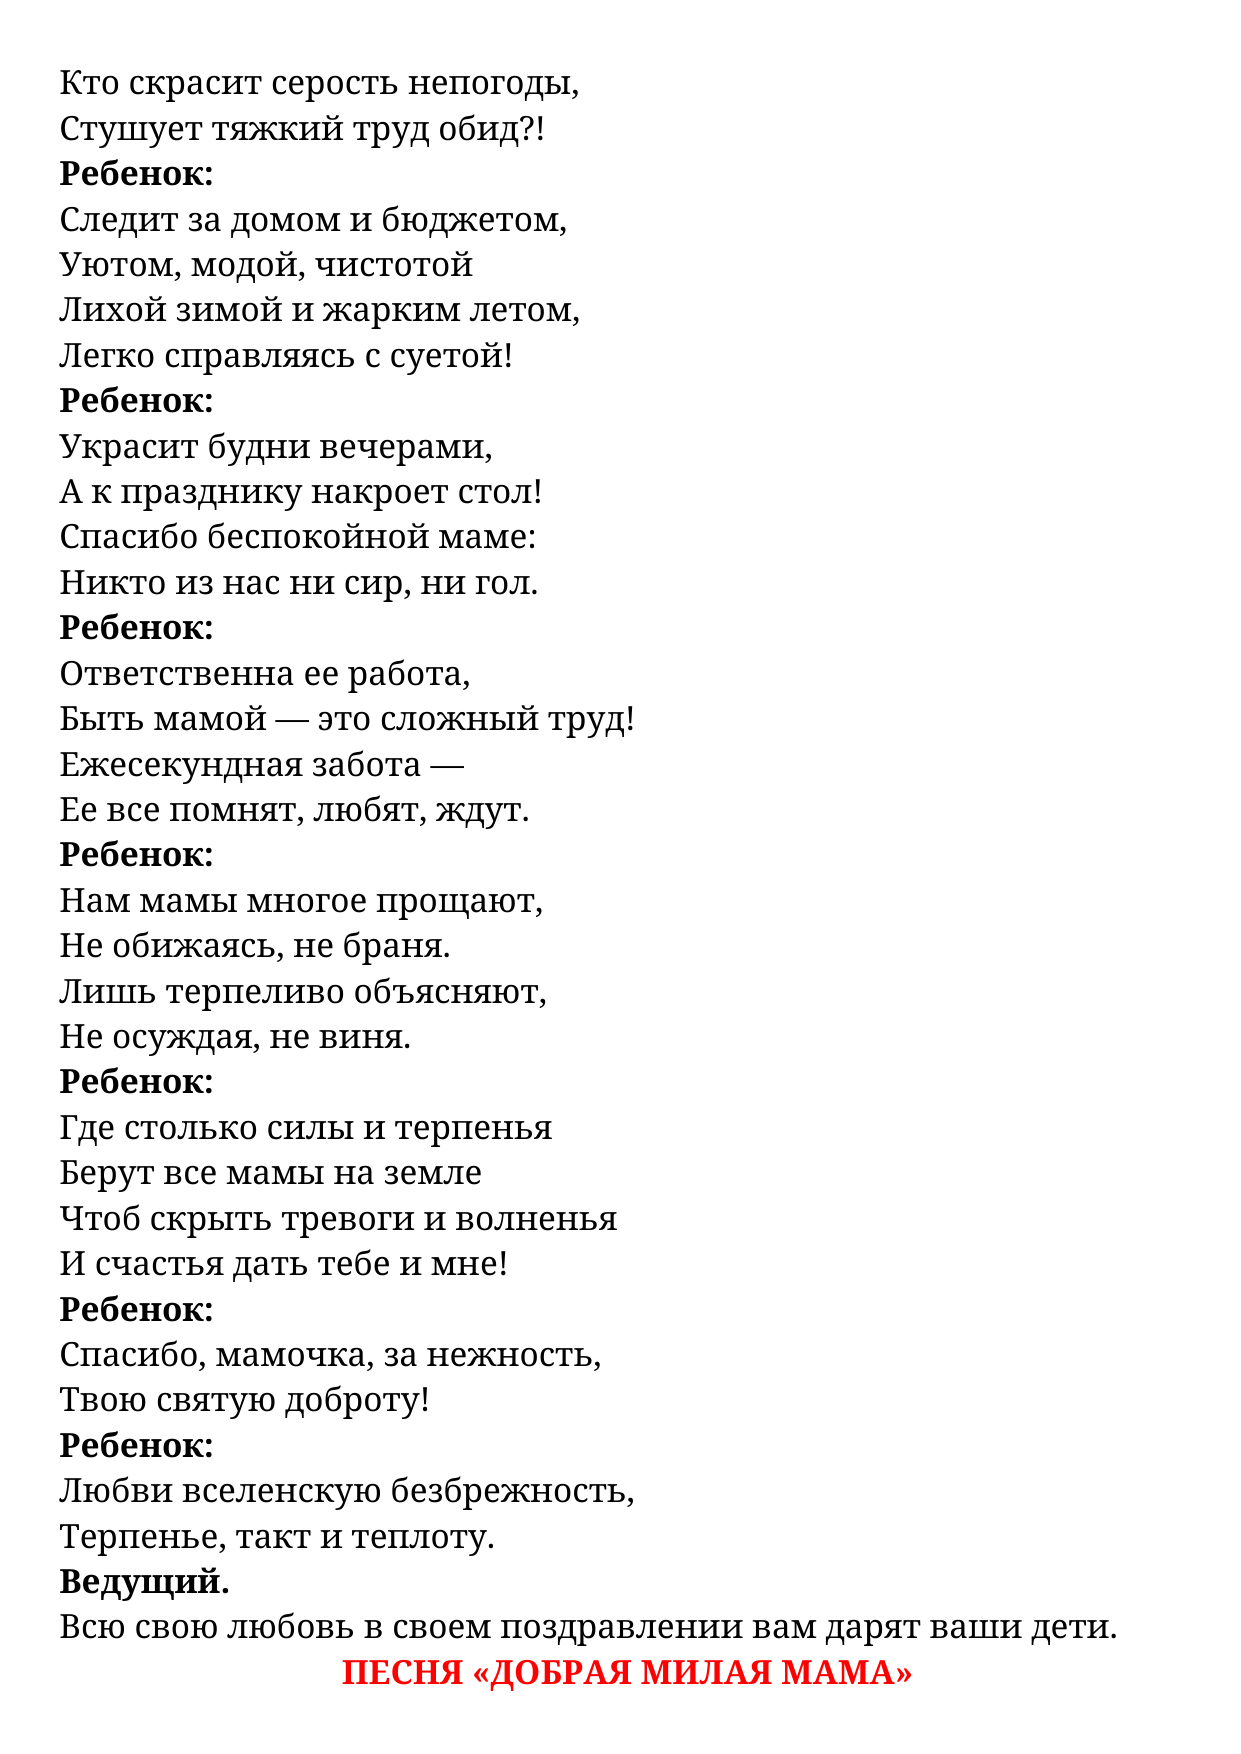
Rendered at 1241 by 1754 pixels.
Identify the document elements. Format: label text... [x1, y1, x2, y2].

text Нам мамы многое прощают, Не обижаясь, не браня. Лишь терпеливо объясняют, Не осуждая, не виня. Ребенок: [59, 877, 1196, 1104]
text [59, 59, 1196, 195]
text Следит за домом и бюджетом, Уютом, модой, чистотой Лихой зимой и жарким летом, Легко справляясь с суетой! Ребенок: [59, 195, 1196, 422]
text Ответственна ее работа, Быть мамой — это сложный труд! Ежесекундная забота — Ее все помнят, любят, ждут. Ребенок: [59, 649, 1196, 877]
text Где столько силы и терпенья Берут все мамы на земле Чтоб скрыть тревоги и волненья И счастья дать тебе и мне! Ребенок: [59, 1104, 1196, 1331]
text ПЕСНЯ «ДОБРАЯ МИЛАЯ МАМА» [59, 1649, 1196, 1694]
text Любви вселенскую безбрежность, Терпенье, такт и теплоту. Ведущий. [59, 1467, 1196, 1603]
text Украсит будни вечерами, А к празднику накроет стол! Спасибо беспокойной маме: Никто из нас ни сир, ни гол. Ребенок: [59, 422, 1196, 649]
text Спасибо, мамочка, за нежность, Твою святую доброту! Ребенок: [59, 1331, 1196, 1467]
text Всю свою любовь в своем поздравлении вам дарят ваши дети. [59, 1603, 1196, 1649]
